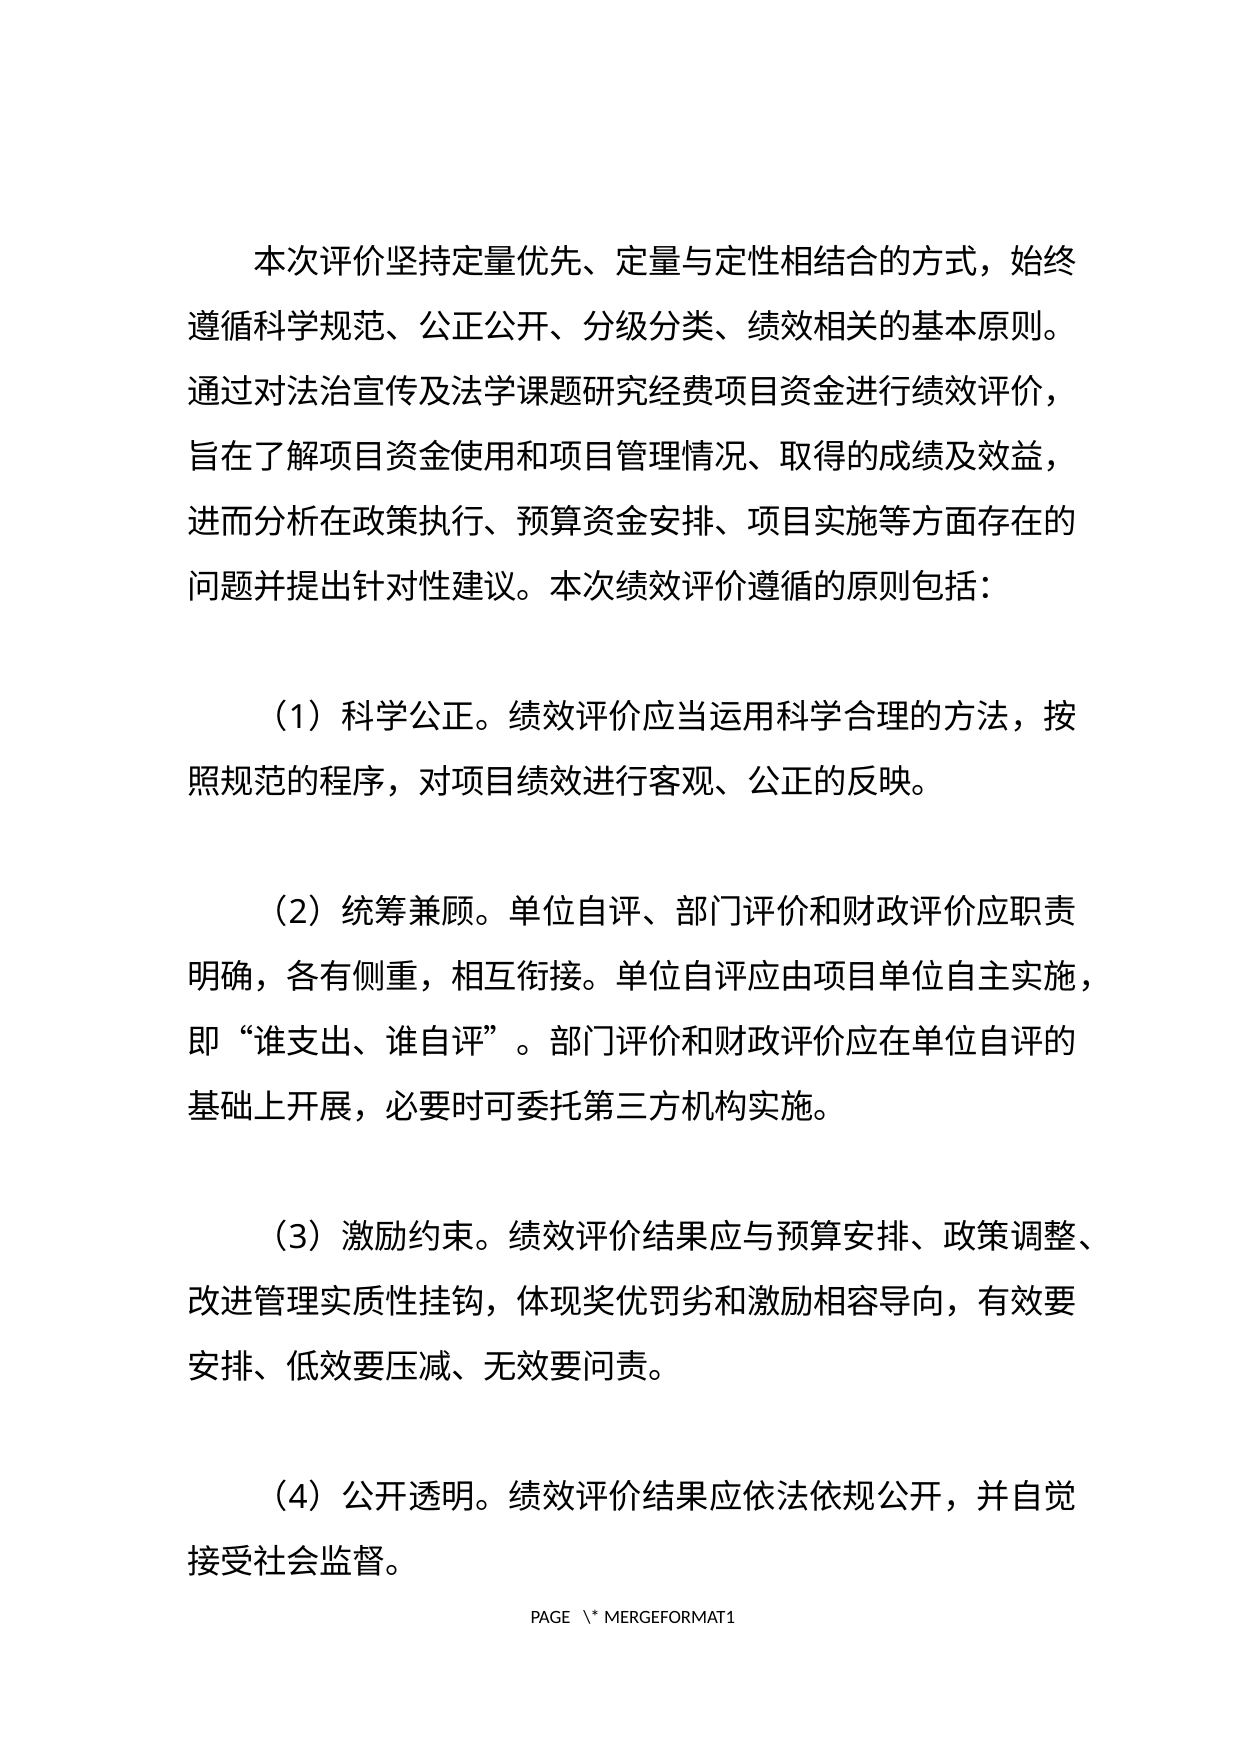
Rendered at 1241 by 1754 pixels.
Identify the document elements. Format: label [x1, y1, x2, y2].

text [187, 162, 1078, 1592]
